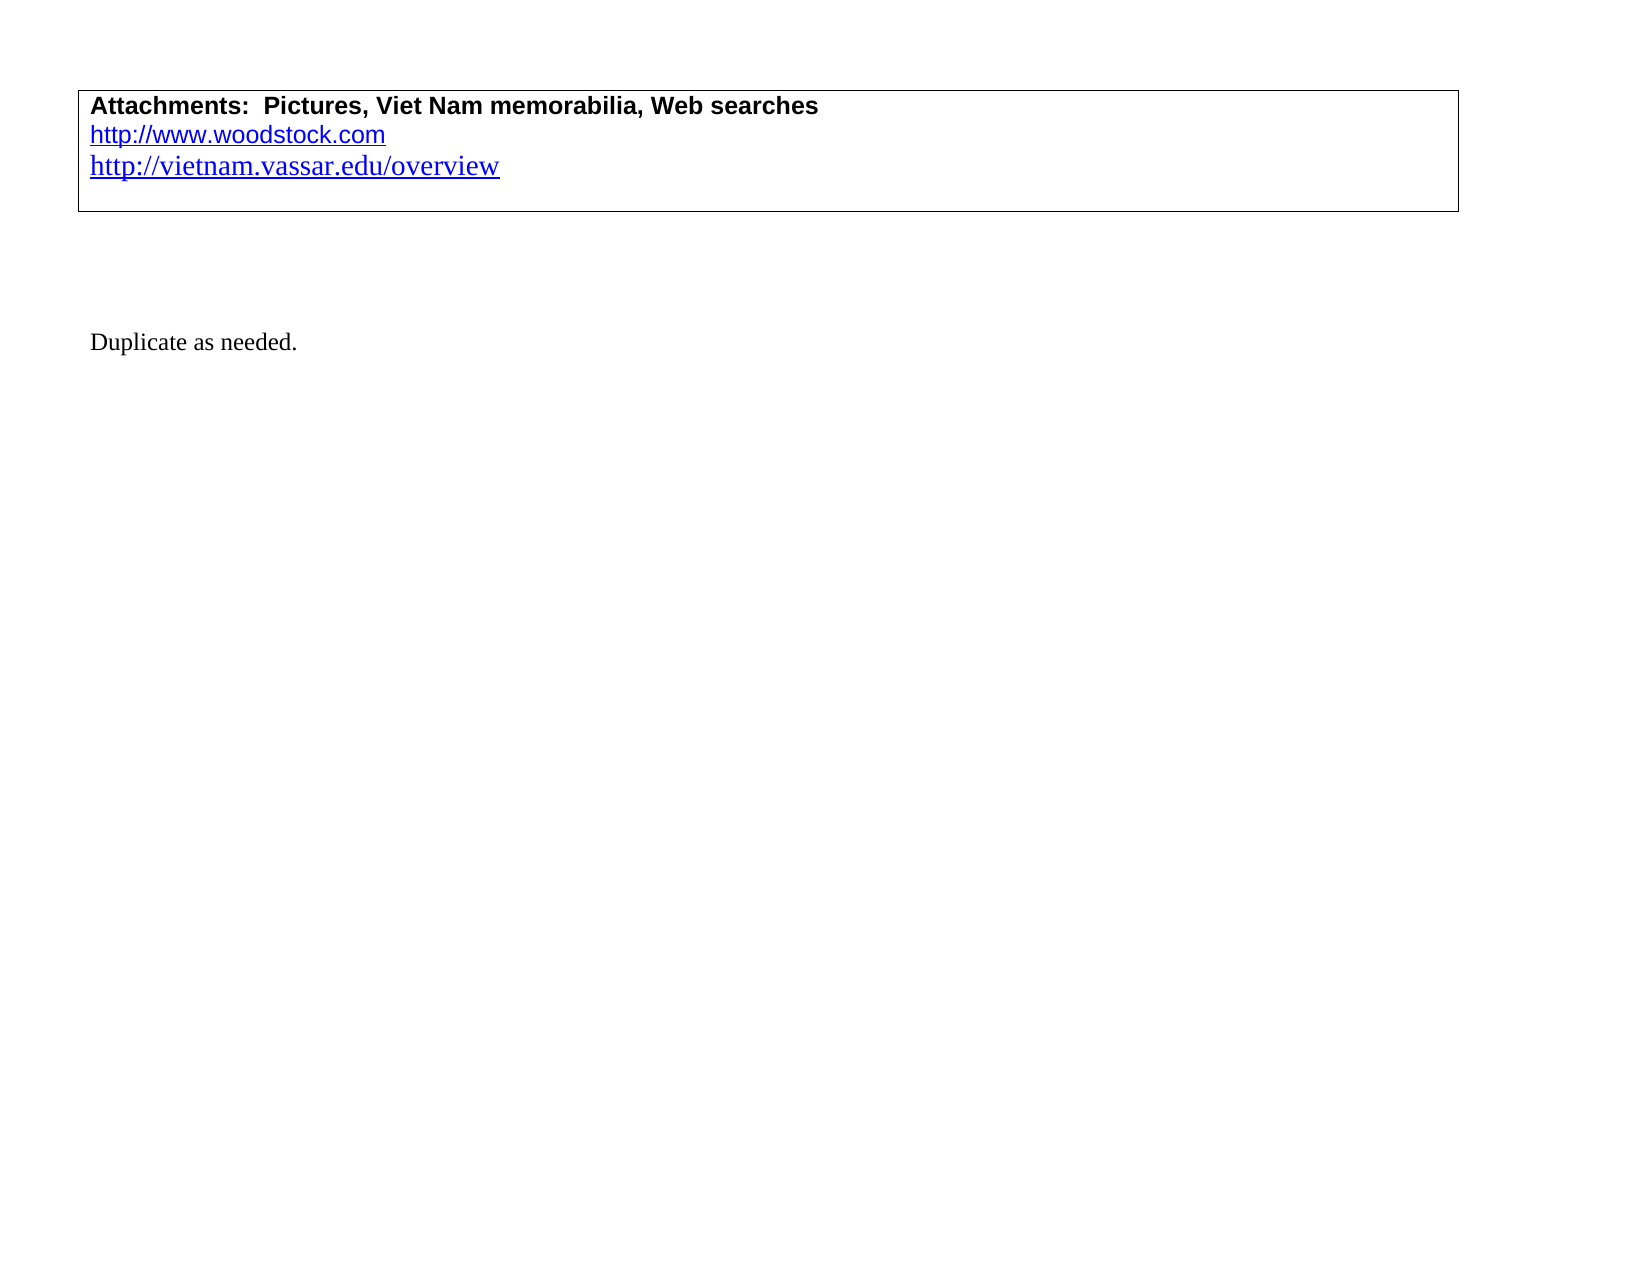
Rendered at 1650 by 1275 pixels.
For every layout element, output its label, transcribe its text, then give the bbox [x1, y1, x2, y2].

text Duplicate as needed. [90, 327, 1560, 356]
table_cell Attachments: Pictures, Viet Nam memorabilia, Web searches http://www.woodstock.com http://vietnam.vassar.edu/overview [79, 91, 1458, 211]
